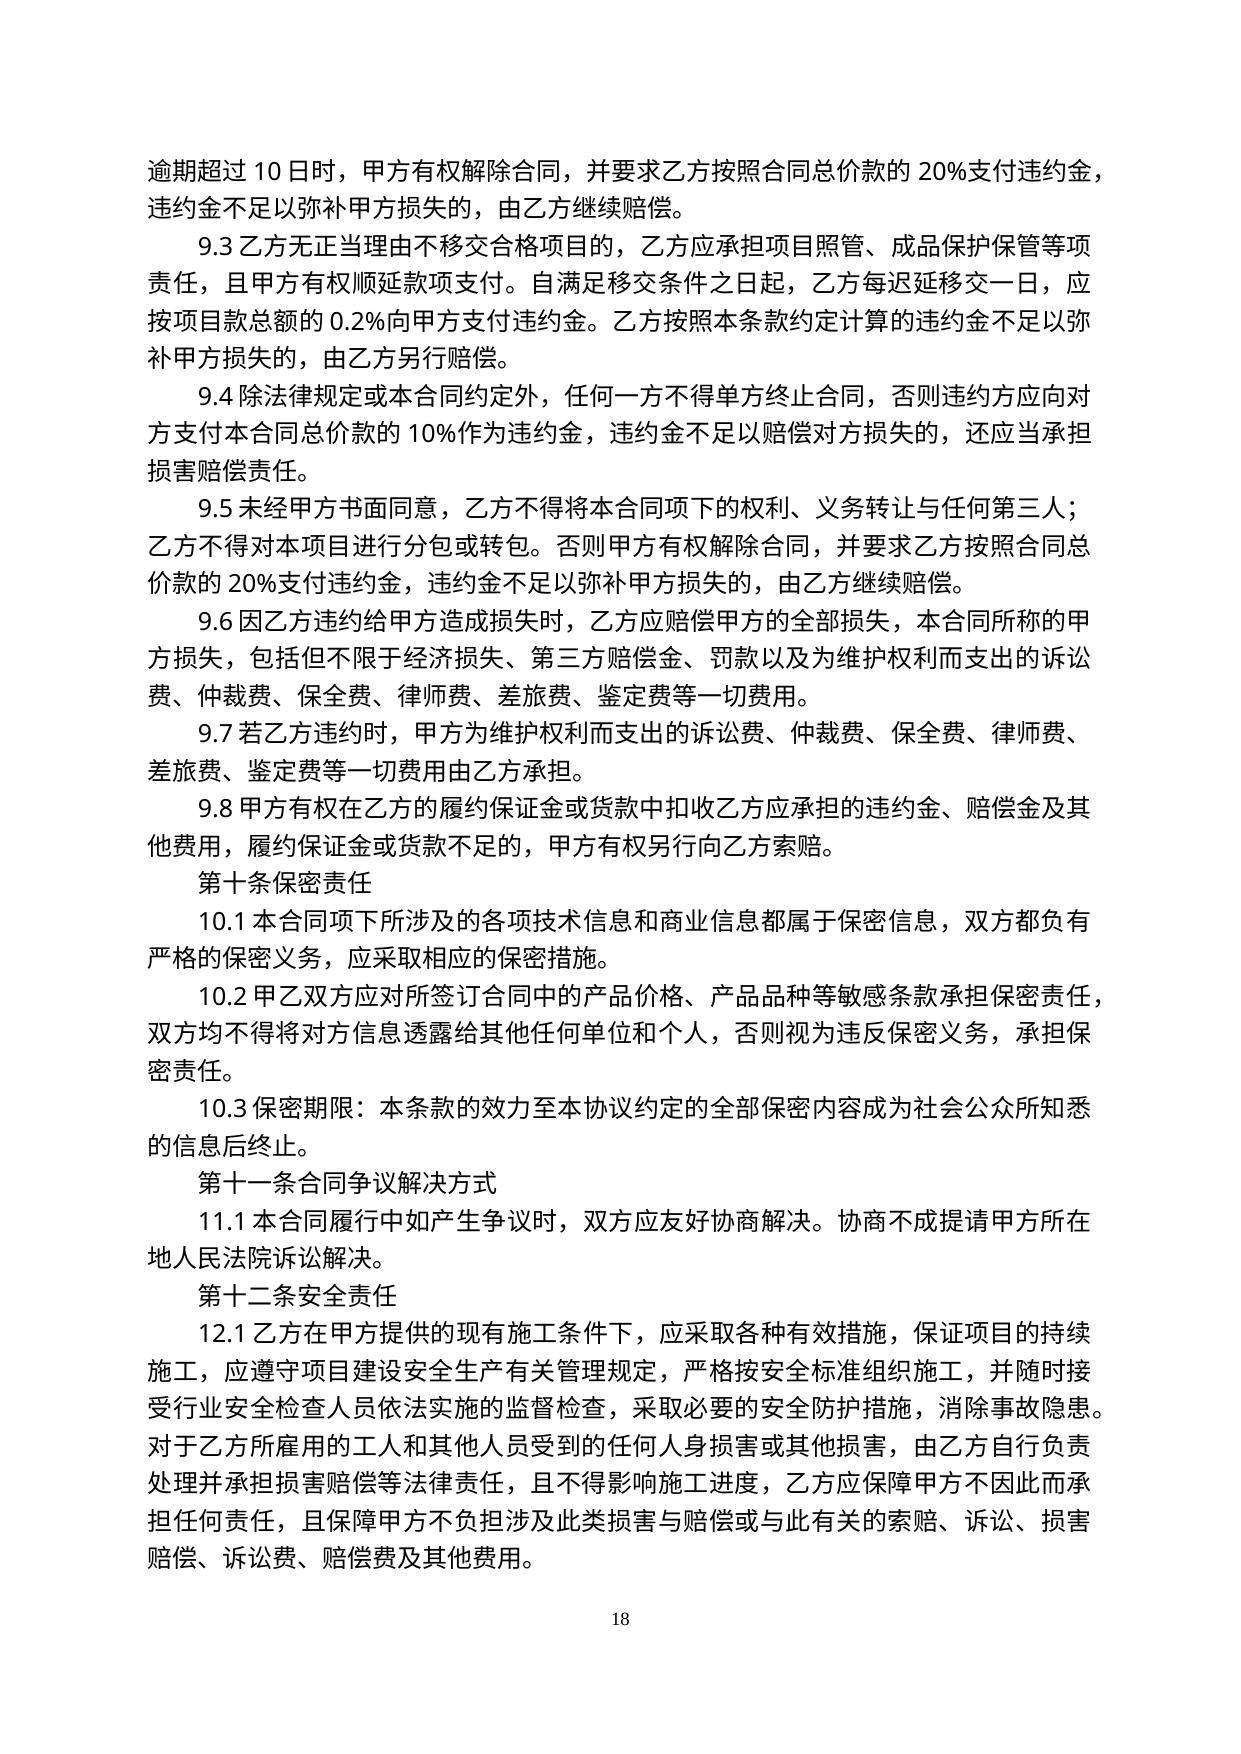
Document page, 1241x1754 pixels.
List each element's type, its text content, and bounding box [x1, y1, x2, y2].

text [148, 150, 1092, 225]
text 11.1本合同履行中如产生争议时，双方应友好协商解决。协商不成提请甲方所在地人民法院诉讼解决。 [148, 1200, 1092, 1275]
text 12.1乙方在甲方提供的现有施工条件下，应采取各种有效措施，保证项目的持续施工，应遵守项目建设安全生产有关管理规定，严格按安全标准组织施工，并随时接受行业安全检查人员依法实施的监督检查，采取必要的安全防护措施，消除事故隐患。对于乙方所雇用的工人和其他人员受到的任何人身损害或其他损害，由乙方自行负责处理并承担损害赔偿等法律责任，且不得影响施工进度，乙方应保障甲方不因此而承担任何责任，且保障甲方不负担涉及此类损害与赔偿或与此有关的索赔、诉讼、损害赔偿、诉讼费、赔偿费及其他费用。 [148, 1312, 1092, 1575]
text 10.2甲乙双方应对所签订合同中的产品价格、产品品种等敏感条款承担保密责任，双方均不得将对方信息透露给其他任何单位和个人，否则视为违反保密义务，承担保密责任。 [148, 975, 1092, 1087]
text 第十一条合同争议解决方式 [148, 1162, 1092, 1200]
text 9.8甲方有权在乙方的履约保证金或货款中扣收乙方应承担的违约金、赔偿金及其他费用，履约保证金或货款不足的，甲方有权另行向乙方索赔。 [148, 787, 1092, 862]
text 9.6因乙方违约给甲方造成损失时，乙方应赔偿甲方的全部损失，本合同所称的甲方损失，包括但不限于经济损失、第三方赔偿金、罚款以及为维护权利而支出的诉讼费、仲裁费、保全费、律师费、差旅费、鉴定费等一切费用。 [148, 600, 1092, 712]
text 第十条保密责任 [148, 862, 1092, 900]
text 10.1本合同项下所涉及的各项技术信息和商业信息都属于保密信息，双方都负有严格的保密义务，应采取相应的保密措施。 [148, 900, 1092, 975]
text 10.3保密期限：本条款的效力至本协议约定的全部保密内容成为社会公众所知悉的信息后终止。 [148, 1087, 1092, 1162]
text 9.5未经甲方书面同意，乙方不得将本合同项下的权利、义务转让与任何第三人；乙方不得对本项目进行分包或转包。否则甲方有权解除合同，并要求乙方按照合同总价款的20%支付违约金，违约金不足以弥补甲方损失的，由乙方继续赔偿。 [148, 487, 1092, 600]
text 9.3乙方无正当理由不移交合格项目的，乙方应承担项目照管、成品保护保管等项责任，且甲方有权顺延款项支付。自满足移交条件之日起，乙方每迟延移交一日，应按项目款总额的0.2%向甲方支付违约金。乙方按照本条款约定计算的违约金不足以弥补甲方损失的，由乙方另行赔偿。 [148, 225, 1092, 375]
text 第十二条安全责任 [148, 1275, 1092, 1312]
text 9.7若乙方违约时，甲方为维护权利而支出的诉讼费、仲裁费、保全费、律师费、差旅费、鉴定费等一切费用由乙方承担。 [148, 712, 1092, 787]
text 9.4除法律规定或本合同约定外，任何一方不得单方终止合同，否则违约方应向对方支付本合同总价款的10%作为违约金，违约金不足以赔偿对方损失的，还应当承担损害赔偿责任。 [148, 375, 1092, 487]
